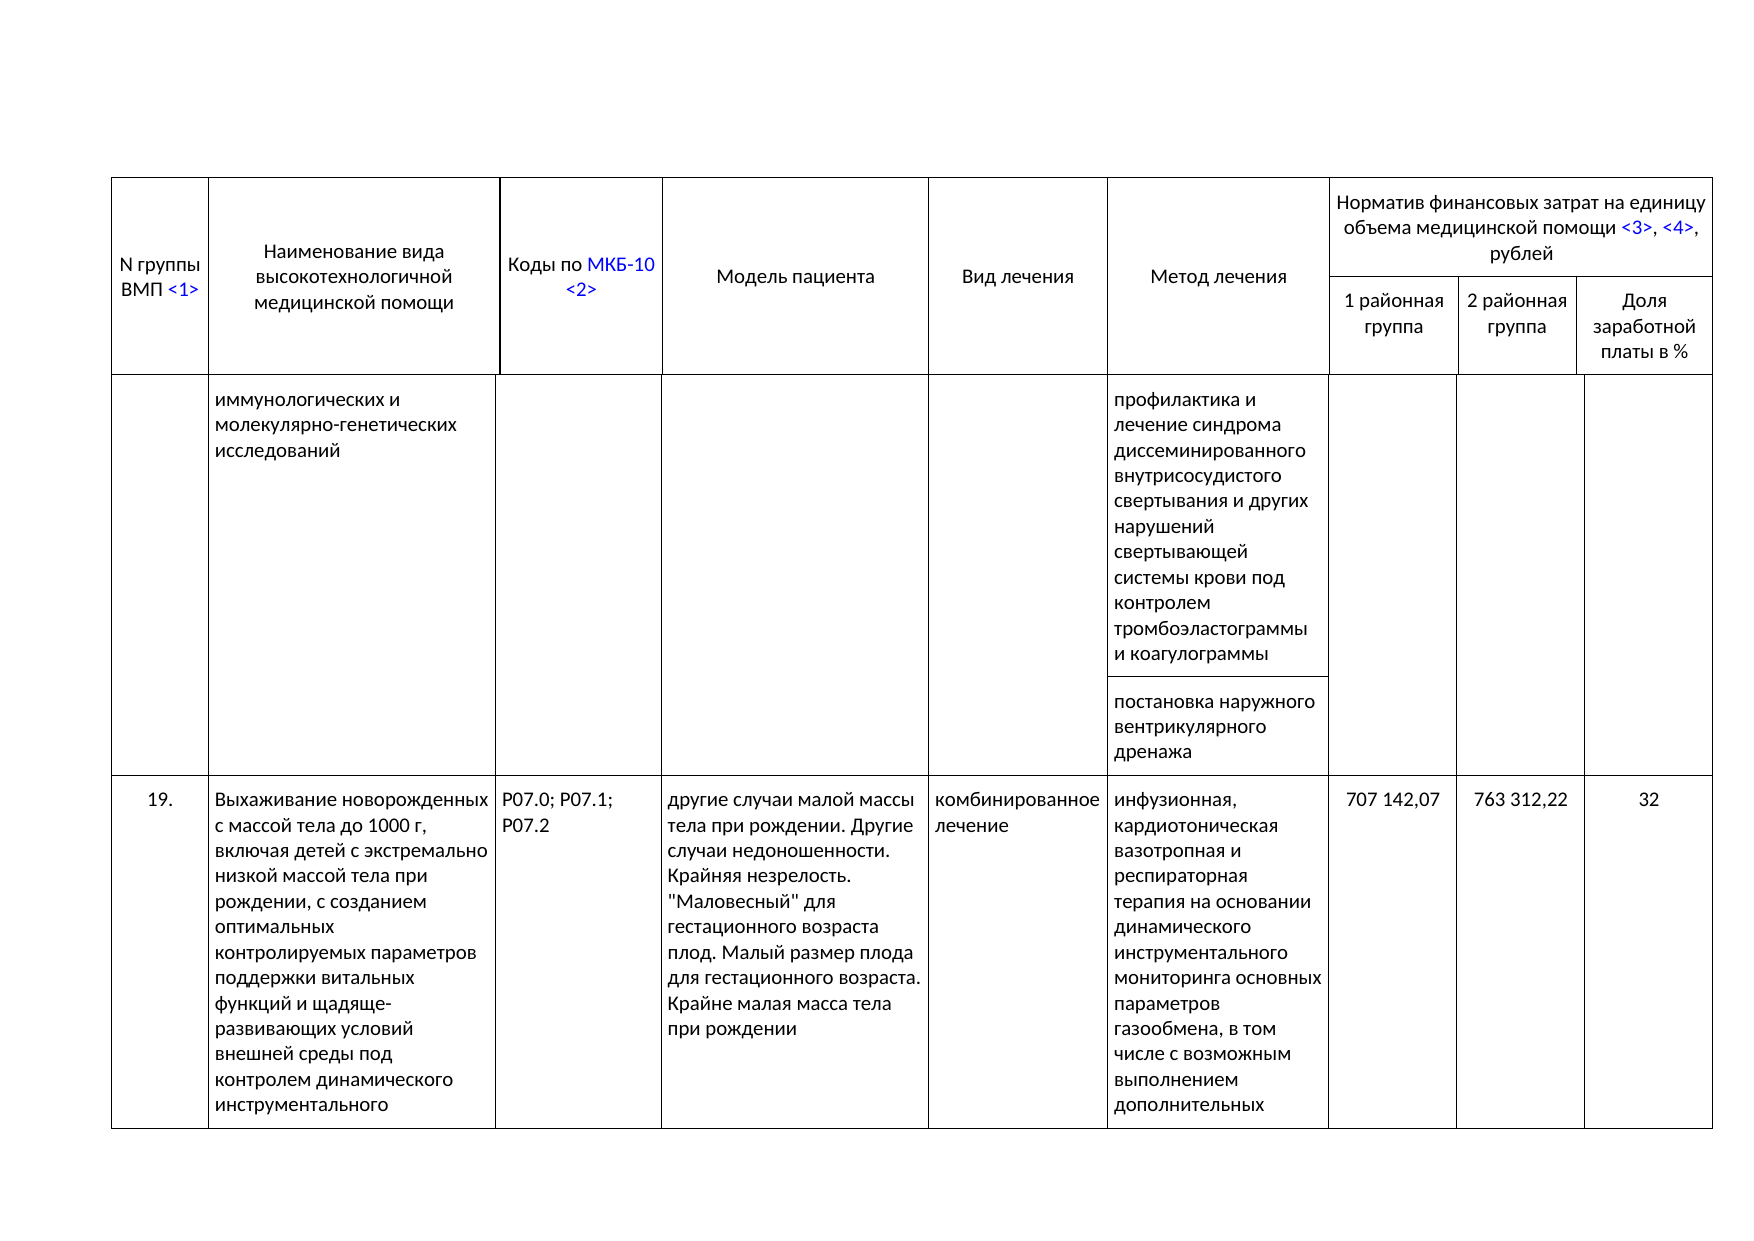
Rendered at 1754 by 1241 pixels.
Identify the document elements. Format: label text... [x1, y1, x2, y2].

table_cell другие случаи малой массы тела при рождении. Другие случаи недоношенности. Крайняя незрелость. "Маловесный" для гестационного возраста плод. Малый размер плода для гестационного возраста. Крайне малая масса тела при рождении [662, 776, 928, 1127]
table_cell 32 [1585, 776, 1712, 1127]
table_cell инфузионная, кардиотоническая вазотропная и респираторная терапия на основании динамического инструментального мониторинга основных параметров газообмена, в том числе с возможным выполнением дополнительных исследований (доплерографического определения кровотока в магистральных артериях, а также лучевых (магнитно-резонансной томографии), иммунологических и молекулярно-генетических исследований) [1108, 776, 1328, 1127]
table_cell 707 142,07 [1329, 776, 1456, 1127]
table_header Вид лечения [929, 178, 1107, 374]
table_cell P07.0; P07.1; P07.2 [496, 776, 661, 1127]
table_cell 1 районная группа [1330, 277, 1458, 374]
table_header Наименование вида высокотехнологичной медицинской помощи [209, 178, 499, 374]
table_cell профилактика и лечение синдрома диссеминированного внутрисосудистого свертывания и других нарушений свертывающей системы крови под контролем тромбоэластограммы и коагулограммы [1108, 375, 1328, 676]
table_cell комбинированное лечение [929, 776, 1107, 1127]
table_cell 19. [112, 776, 208, 1127]
table_cell 763 312,22 [1457, 776, 1584, 1127]
table_cell Доля заработной платы в % [1577, 277, 1712, 374]
table_cell Выхаживание новорожденных с массой тела до 1000 г, включая детей с экстремально низкой массой тела при рождении, с созданием оптимальных контролируемых параметров поддержки витальных функций и щадяще-развивающих условий внешней среды под контролем динамического инструментального мониторинга основных параметров газообмена, гемодинамики, а также лучевых, биохимических, иммунологических и молекулярно-генетических исследований [209, 776, 495, 1127]
table_cell постановка наружного вентрикулярного дренажа [1108, 677, 1328, 775]
table_header Коды по МКБ-10 <2> [501, 178, 662, 374]
table_header Норматив финансовых затрат на единицу объема медицинской помощи <3>, <4>, рублей [1330, 178, 1712, 276]
table_cell 2 районная группа [1459, 277, 1576, 374]
table_header N группы ВМП <1> [112, 178, 208, 374]
table_header Модель пациента [663, 178, 928, 374]
table_header Метод лечения [1108, 178, 1329, 374]
